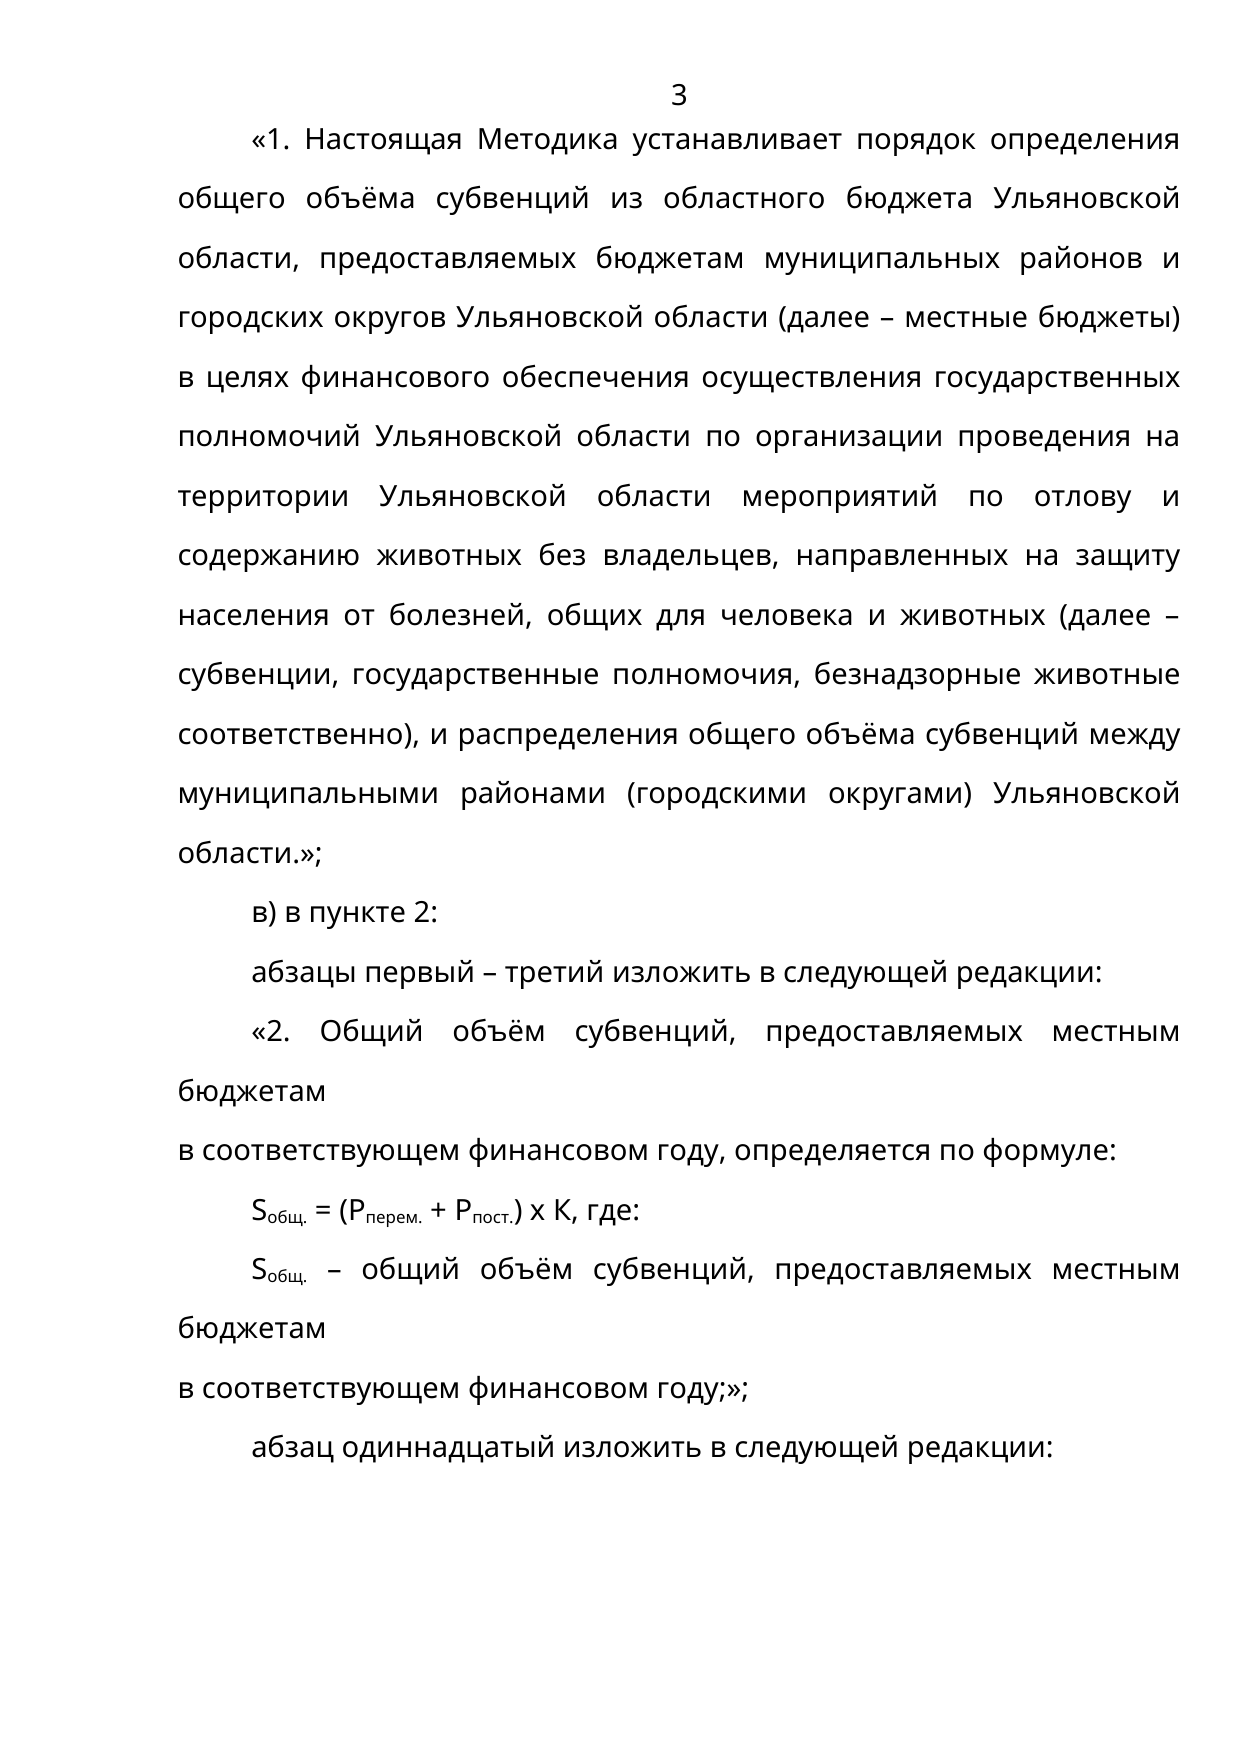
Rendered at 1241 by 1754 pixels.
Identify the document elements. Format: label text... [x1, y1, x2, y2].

text абзац одиннадцатый изложить в следующей редакции: [177, 1427, 1181, 1466]
text Sобщ. = (Рперем. + Рпост.) x К, где: [177, 1189, 1181, 1228]
text «1. Настоящая Методика устанавливает порядок определения общего объёма субвенций из областного бюджета Ульяновской области, предоставляемых бюджетам муниципальных районов и городских округов Ульяновской области (далее – местные бюджеты) в целях финансового обеспечения осуществления государственных полномочий Ульяновской области по организации проведения на территории Ульяновской области мероприятий по отлову и содержанию животных без владельцев, направленных на защиту населения от болезней, общих для человека и животных (далее – субвенции, государственные полномочия, безнадзорные животные соответственно), и распределения общего объёма субвенций между муниципальными районами (городскими округами) Ульяновской области.»; [177, 118, 1181, 872]
text в) в пункте 2: [177, 891, 1181, 931]
text «2. Общий объём субвенций, предоставляемых местным бюджетам в соответствующем финансовом году, определяется по формуле: [177, 1010, 1181, 1169]
text абзацы первый – третий изложить в следующей редакции: [177, 951, 1181, 991]
text Sобщ. – общий объём субвенций, предоставляемых местным бюджетам в соответствующем финансовом году;»; [177, 1248, 1181, 1407]
